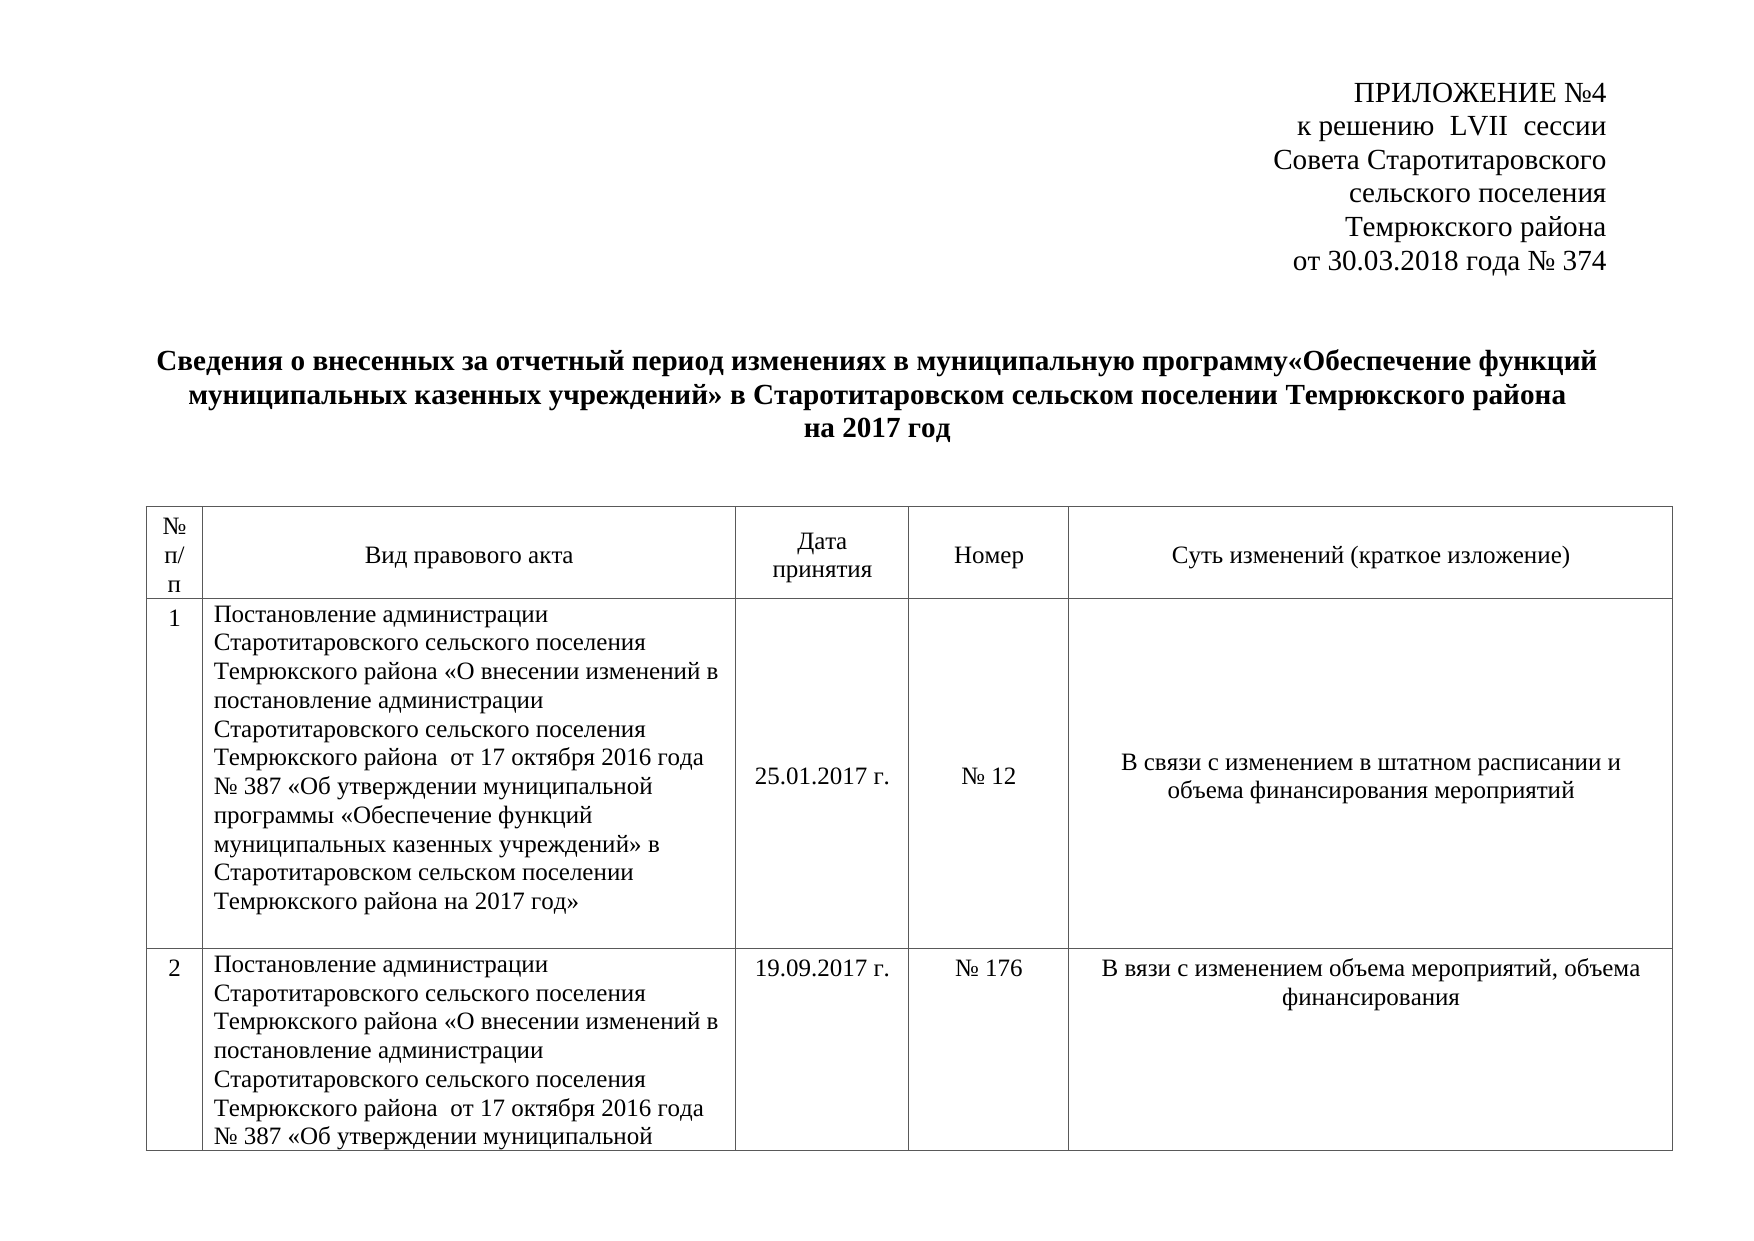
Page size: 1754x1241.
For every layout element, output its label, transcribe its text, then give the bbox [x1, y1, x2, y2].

table_cell 2 [147, 949, 202, 1150]
text Сведения о внесенных за отчетный период изменениях в муниципальную программу«Обеспечение функций муниципальных казенных учреждений» в Старотитаровском сельском поселении Темрюкского района [148, 343, 1606, 410]
table_header № п/п [147, 507, 202, 598]
table_header Суть изменений (краткое изложение) [1069, 507, 1672, 598]
text от 30.03.2018 года № 374 [148, 243, 1606, 276]
table_header Номер [909, 507, 1068, 598]
table_cell 25.01.2017 г. [736, 599, 908, 948]
table_cell 1 [147, 599, 202, 948]
table_cell В связи с изменением в штатном расписании и объема финансирования мероприятий [1069, 599, 1672, 948]
title к решению LVII сессии [148, 108, 1606, 142]
table_header Дата принятия [736, 507, 908, 598]
table_cell № 12 [909, 599, 1068, 948]
title сельского поселения [148, 176, 1606, 209]
text на 2017 год [148, 410, 1606, 444]
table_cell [1069, 949, 1672, 1150]
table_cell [203, 949, 735, 1150]
table_cell 19.09.2017 г. [736, 949, 908, 1150]
table_cell № 176 [909, 949, 1068, 1150]
table_header Вид правового акта [203, 507, 735, 598]
title Темрюкского района [148, 209, 1606, 243]
text ПРИЛОЖЕНИЕ №4 [148, 75, 1606, 108]
title Совета Старотитаровского [148, 142, 1606, 176]
